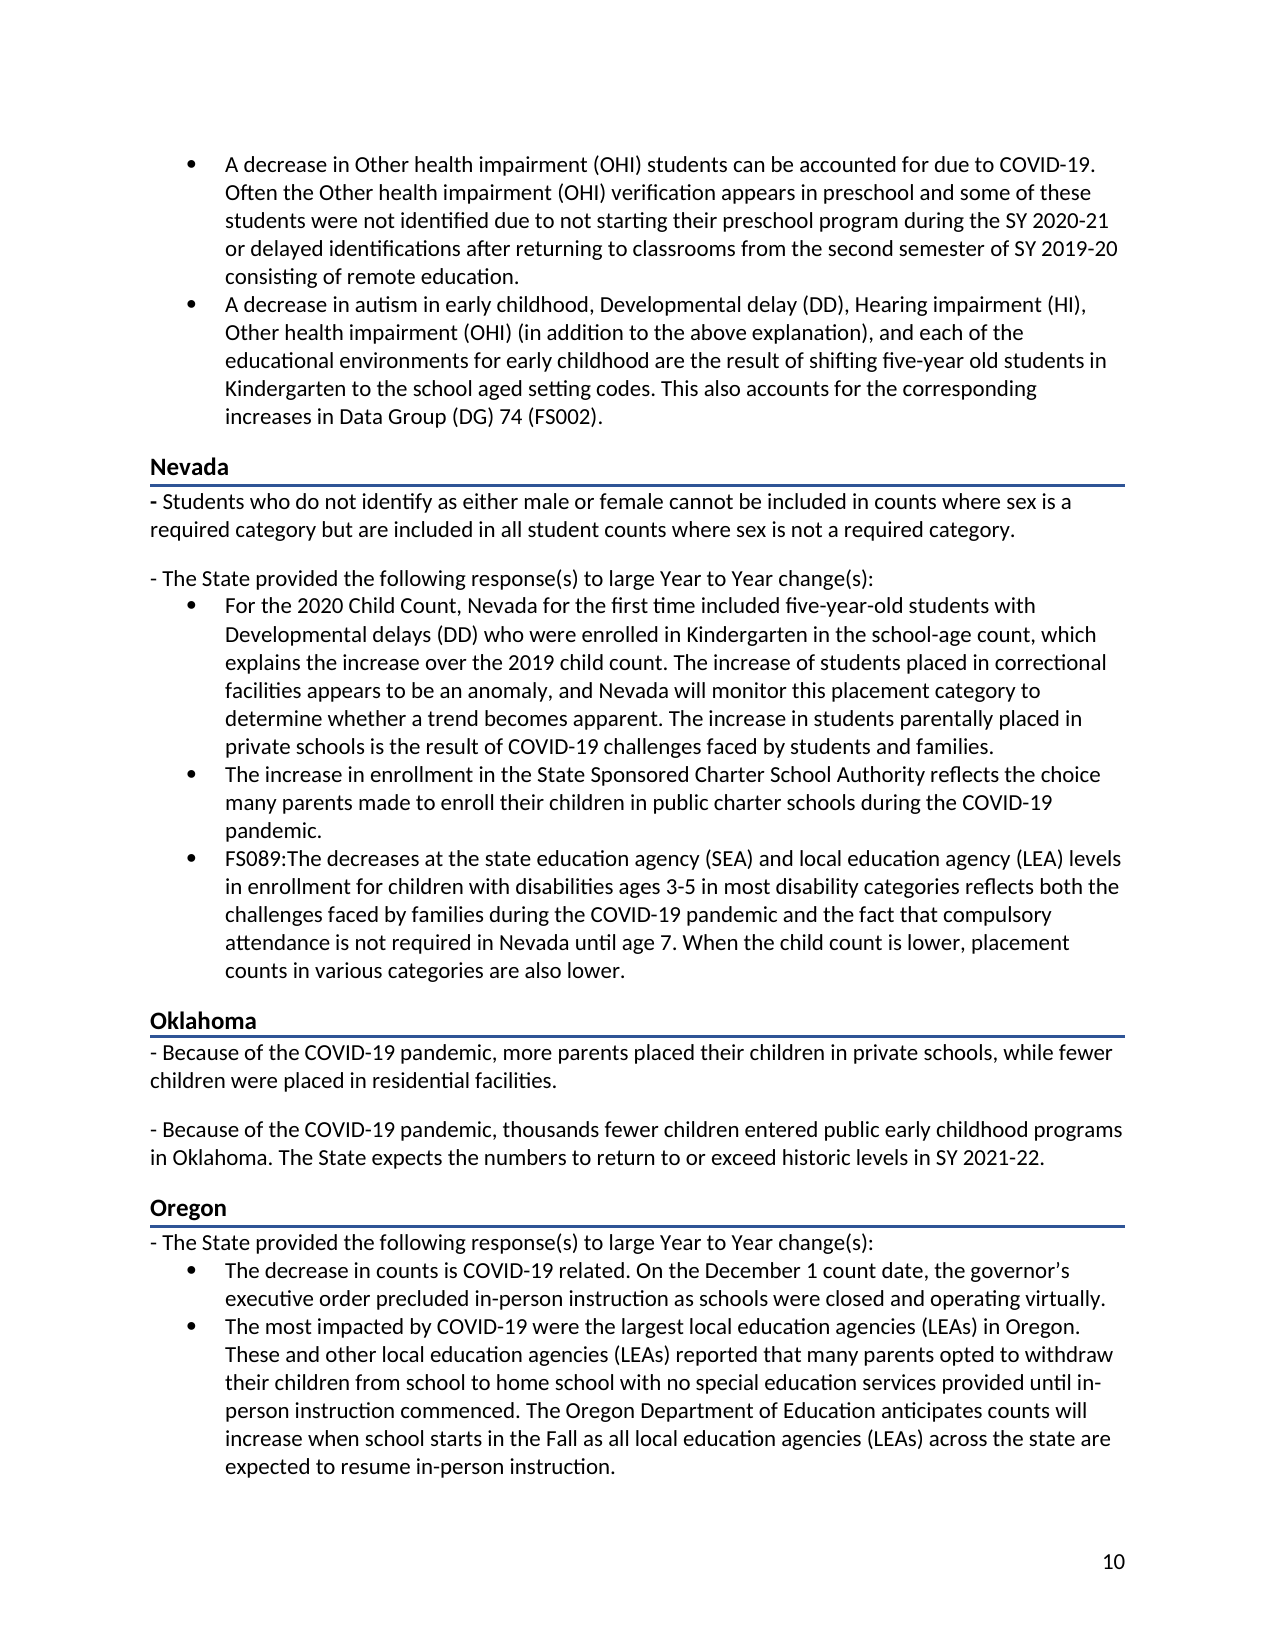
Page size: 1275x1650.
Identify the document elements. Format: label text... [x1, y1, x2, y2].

text Oregon [150, 1192, 1125, 1225]
text - Because of the COVID-19 pandemic, thousands fewer children entered public early childhood programs in Oklahoma. The State expects the numbers to return to or exceed historic levels in SY 2021-22. [150, 1115, 1125, 1171]
list The decrease in counts is COVID-19 related. On the December 1 count date, the governor’s executive order precluded in-person instruction as schools were closed and operating virtually. [187, 1256, 1125, 1312]
text Nevada [150, 451, 1125, 484]
text - The State provided the following response(s) to large Year to Year change(s): [150, 564, 1125, 592]
text - Students who do not identify as either male or female cannot be included in counts where sex is a required category but are included in all student counts where sex is not a required category. [150, 487, 1125, 543]
list A decrease in autism in early childhood, Developmental delay (DD), Hearing impairment (HI), Other health impairment (OHI) (in addition to the above explanation), and each of the educational environments for early childhood are the result of shifting five-year old students in Kindergarten to the school aged setting codes. This also accounts for the corresponding increases in Data Group (DG) 74 (FS002). [187, 290, 1125, 430]
list The most impacted by COVID-19 were the largest local education agencies (LEAs) in Oregon. These and other local education agencies (LEAs) reported that many parents opted to withdraw their children from school to home school with no special education services provided until in-person instruction commenced. The Oregon Department of Education anticipates counts will increase when school starts in the Fall as all local education agencies (LEAs) across the state are expected to resume in-person instruction. [187, 1312, 1125, 1480]
list FS089:The decreases at the state education agency (SEA) and local education agency (LEA) levels in enrollment for children with disabilities ages 3-5 in most disability categories reflects both the challenges faced by families during the COVID-19 pandemic and the fact that compulsory attendance is not required in Nevada until age 7. When the child count is lower, placement counts in various categories are also lower. [187, 844, 1125, 984]
list A decrease in Other health impairment (OHI) students can be accounted for due to COVID-19. Often the Other health impairment (OHI) verification appears in preschool and some of these students were not identified due to not starting their preschool program during the SY 2020-21 or delayed identifications after returning to classrooms from the second semester of SY 2019-20 consisting of remote education. [187, 150, 1125, 290]
text - The State provided the following response(s) to large Year to Year change(s): [150, 1228, 1125, 1256]
list The increase in enrollment in the State Sponsored Charter School Authority reflects the choice many parents made to enroll their children in public charter schools during the COVID-19 pandemic. [187, 760, 1125, 844]
list For the 2020 Child Count, Nevada for the first time included five-year-old students with Developmental delays (DD) who were enrolled in Kindergarten in the school-age count, which explains the increase over the 2019 child count. The increase of students placed in correctional facilities appears to be an anomaly, and Nevada will monitor this placement category to determine whether a trend becomes apparent. The increase in students parentally placed in private schools is the result of COVID-19 challenges faced by students and families. [187, 592, 1125, 760]
text - Because of the COVID-19 pandemic, more parents placed their children in private schools, while fewer children were placed in residential facilities. [150, 1038, 1125, 1094]
text Oklahoma [150, 1005, 1125, 1035]
